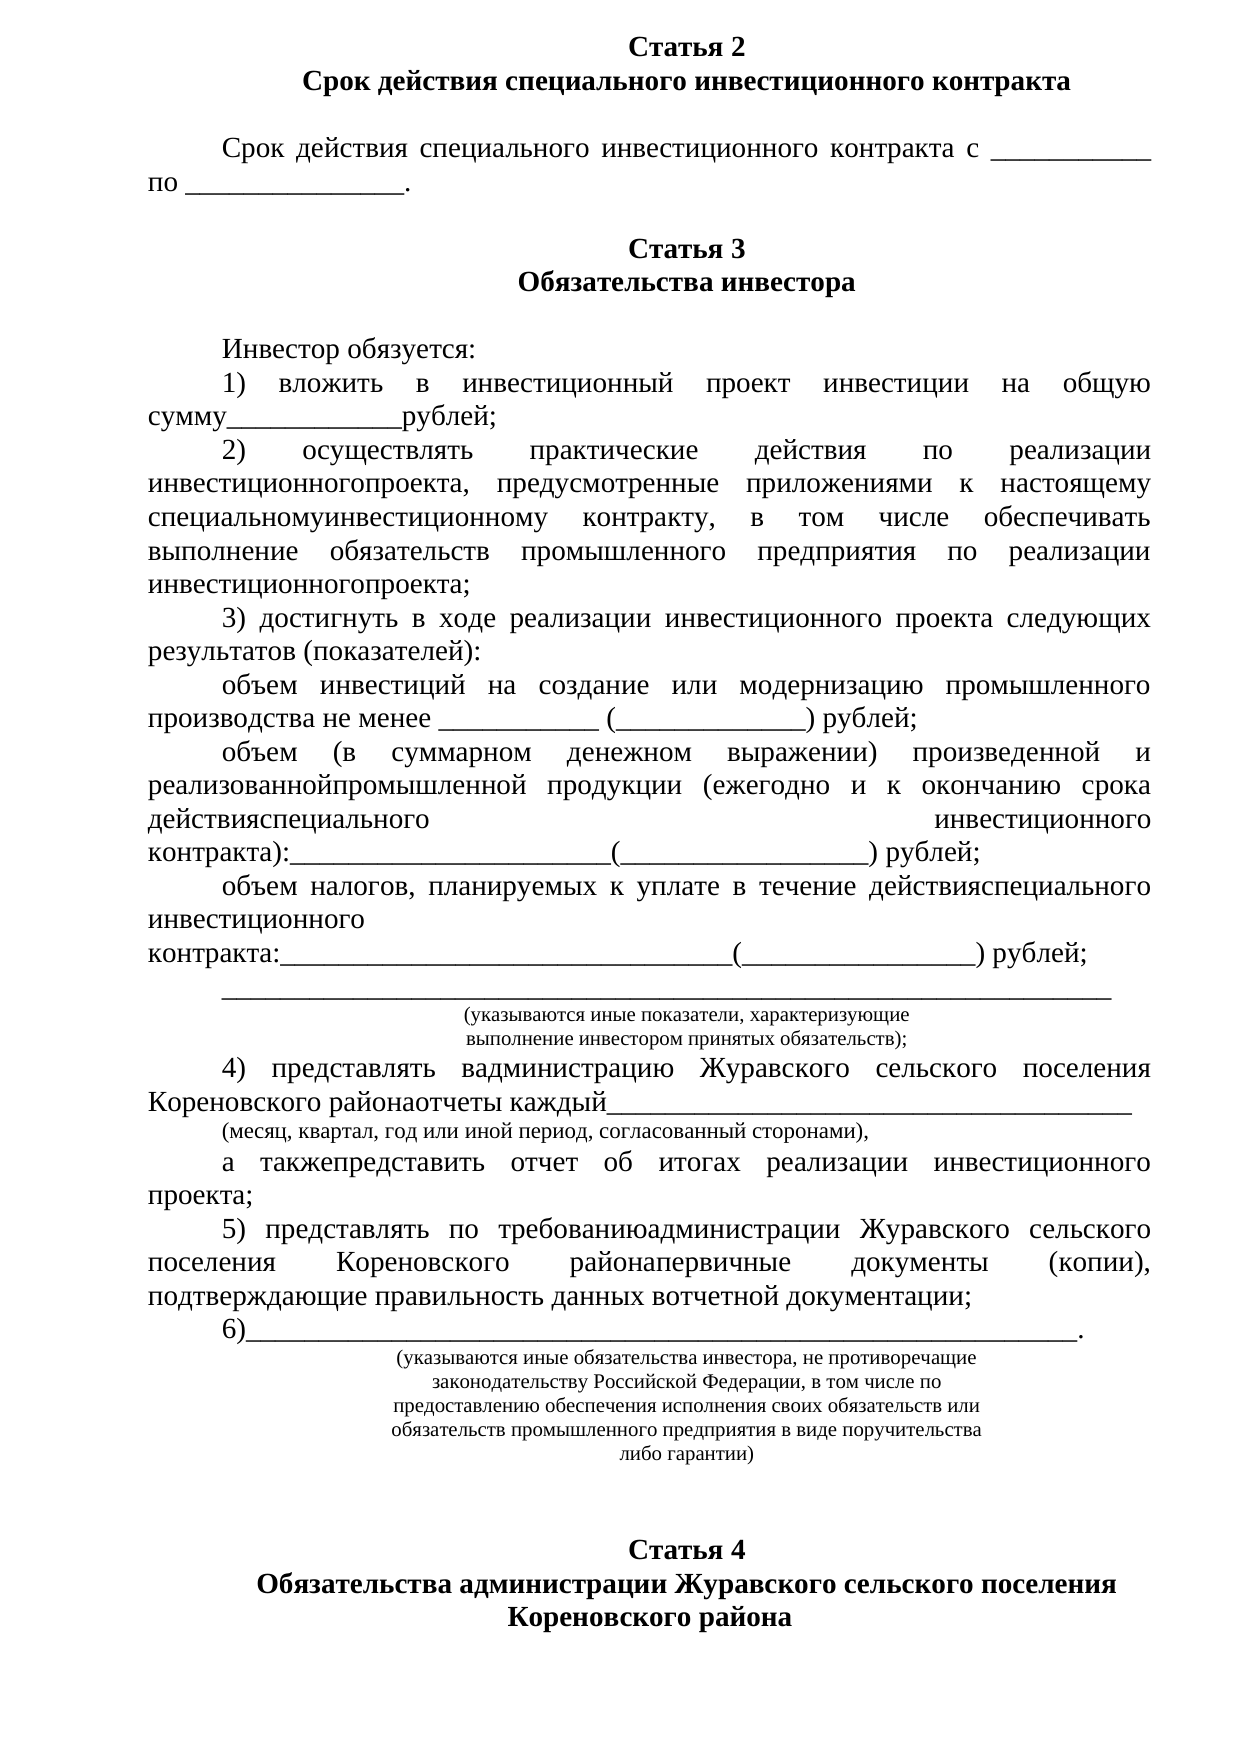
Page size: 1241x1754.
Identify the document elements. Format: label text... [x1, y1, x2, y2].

text предоставлению обеспечения исполнения своих обязательств или [148, 1393, 1152, 1417]
text 6)_________________________________________________________. [148, 1312, 1152, 1345]
text 5) представлять по требованиюадминистрации Журавского сельского поселения Кореновского районапервичные документы (копии), подтверждающие правильность данных вотчетной документации; [148, 1211, 1152, 1312]
text 1) вложить в инвестиционный проект инвестиции на общую сумму____________рублей; [148, 365, 1152, 432]
text Срок действия специального инвестиционного контракта с ___________ по _______________. [148, 130, 1152, 197]
text 3) достигнуть в ходе реализации инвестиционного проекта следующих результатов (показателей): [148, 600, 1152, 667]
text либо гарантии) [148, 1441, 1152, 1465]
text выполнение инвестором принятых обязательств); [148, 1026, 1152, 1050]
text а такжепредставить отчет об итогах реализации инвестиционного проекта; [148, 1144, 1152, 1211]
text законодательству Российской Федерации, в том числе по [148, 1369, 1152, 1393]
text 2) осуществлять практические действия по реализации инвестиционногопроекта, предусмотренные приложениями к настоящему специальномуинвестиционному контракту, в том числе обеспечивать выполнение обязательств промышленного предприятия по реализации инвестиционногопроекта; [148, 432, 1152, 600]
text Статья 4 [148, 1532, 1152, 1566]
text Обязательства администрации Журавского сельского поселения Кореновского района [148, 1566, 1152, 1633]
text Статья 3 [148, 231, 1152, 264]
text обязательств промышленного предприятия в виде поручительства [148, 1417, 1152, 1441]
text Инвестор обязуется: [148, 331, 1152, 365]
text объем инвестиций на создание или модернизацию промышленного производства не менее ___________ (_____________) рублей; [148, 667, 1152, 734]
text _____________________________________________________________ [148, 969, 1152, 1002]
text Статья 2 [148, 29, 1152, 63]
text 4) представлять вадминистрацию Журавского сельского поселения Кореновского районаотчеты каждый____________________________________ [148, 1050, 1152, 1117]
text Срок действия специального инвестиционного контракта [148, 63, 1152, 97]
text (указываются иные обязательства инвестора, не противоречащие [148, 1345, 1152, 1369]
text (указываются иные показатели, характеризующие [148, 1002, 1152, 1026]
text объем налогов, планируемых к уплате в течение действияспециального инвестиционного контракта:_______________________________(________________) рублей; [148, 868, 1152, 969]
text (месяц, квартал, год или иной период, согласованный сторонами), [148, 1117, 1152, 1144]
text Обязательства инвестора [148, 264, 1152, 298]
text объем (в суммарном денежном выражении) произведенной и реализованнойпромышленной продукции (ежегодно и к окончанию срока действияспециального инвестиционного контракта):______________________(_________________) рублей; [148, 734, 1152, 868]
